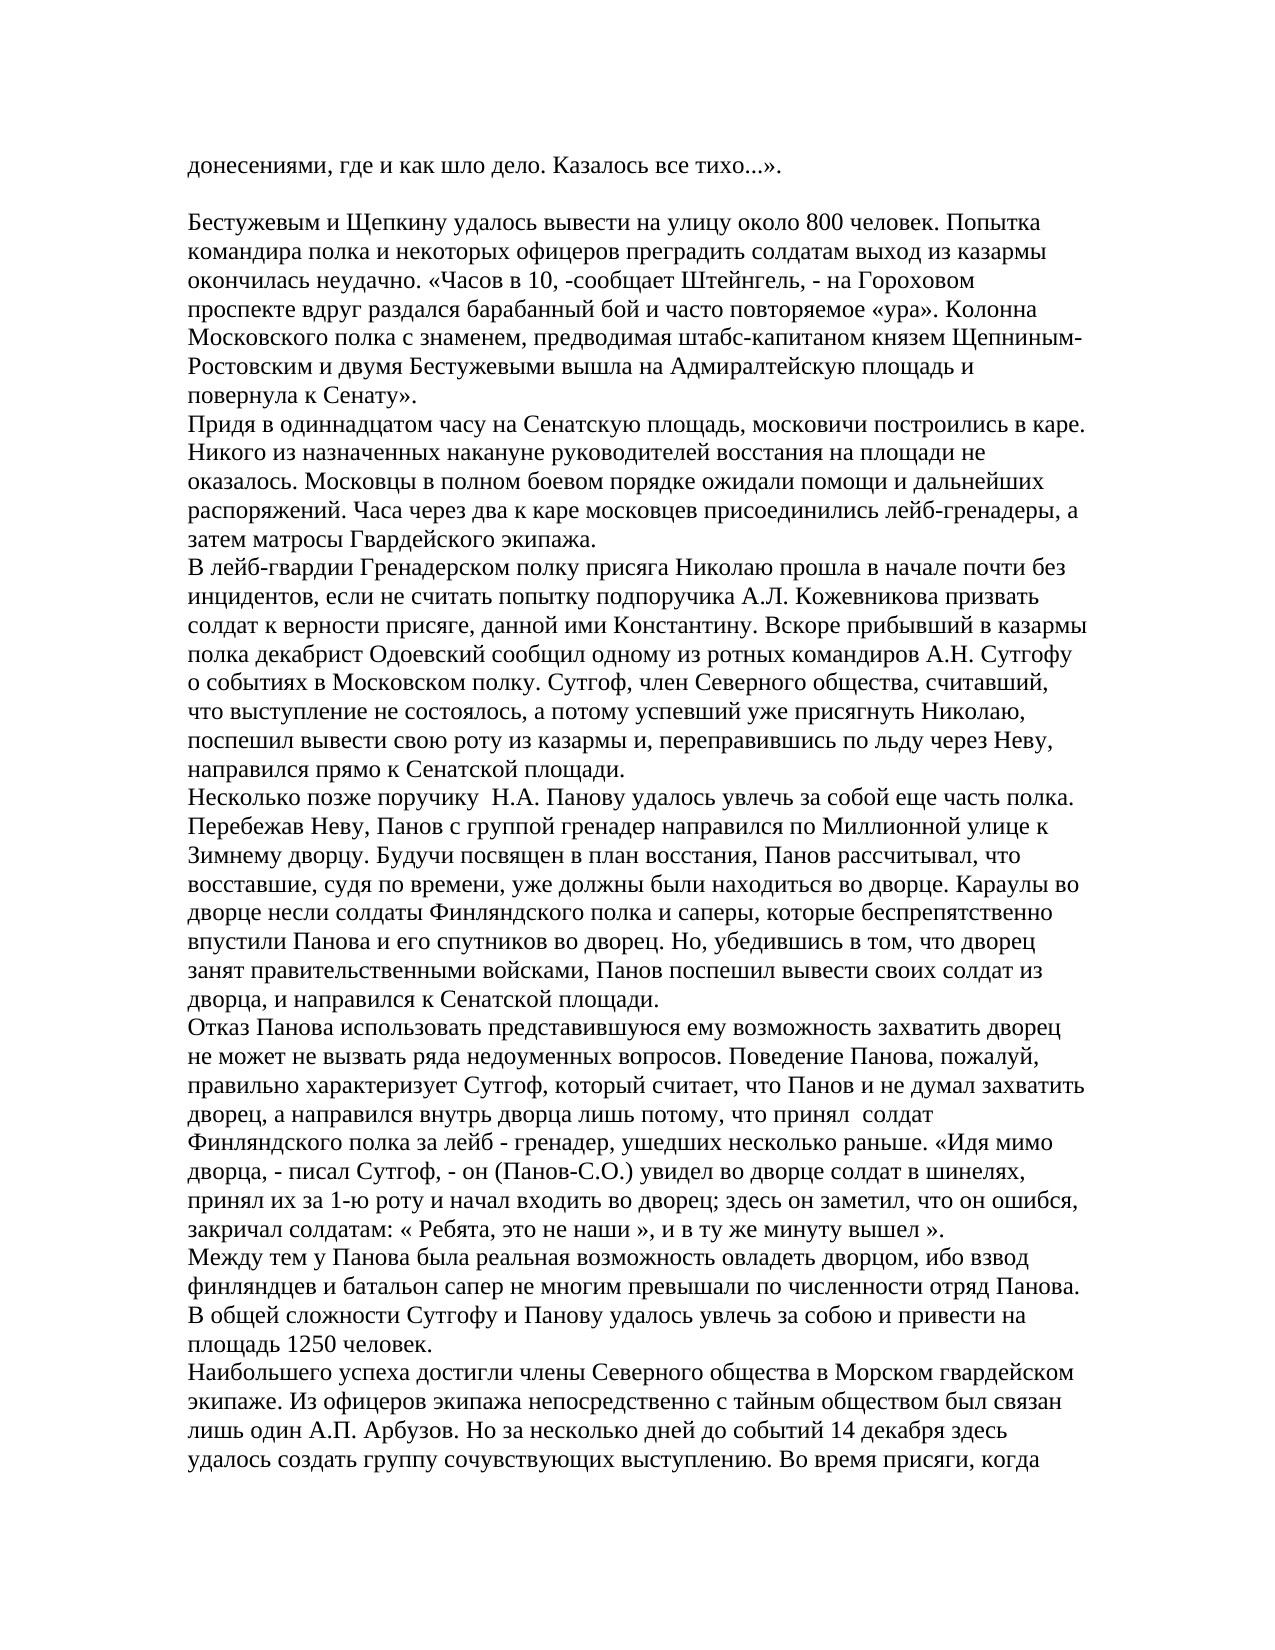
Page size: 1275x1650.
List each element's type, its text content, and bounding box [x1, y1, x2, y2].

text Несколько позже поручику Н.А. Панову удалось увлечь за собой еще часть полка. Перебежав Неву, Панов с группой гренадер направился по Миллионной улице к Зимнему дворцу. Будучи посвящен в план восстания, Панов рассчитывал, что восставшие, судя по времени, уже должны были находиться во дворце. Караулы во дворце несли солдаты Финляндского полка и саперы, которые беспрепятственно впустили Панова и его спутников во дворец. Но, убедившись в том, что дворец занят правительственными войсками, Панов поспешил вывести своих солдат из дворца, и направился к Сенатской площади. [187, 782, 1087, 1012]
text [187, 150, 1087, 179]
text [187, 1357, 1087, 1472]
text Придя в одиннадцатом часу на Сенатскую площадь, московичи построились в каре. Никого из назначенных накануне руководителей восстания на площади не оказалось. Московцы в полном боевом порядке ожидали помощи и дальнейших распоряжений. Часа через два к каре московцев присоединились лейб-гренадеры, а затем матросы Гвардейского экипажа. [187, 409, 1087, 552]
text Между тем у Панова была реальная возможность овладеть дворцом, ибо взвод финляндцев и батальон сапер не многим превышали по численности отряд Панова. В общей сложности Сутгофу и Панову удалось увлечь за собою и привести на площадь 1250 человек. [187, 1242, 1087, 1357]
text Бестужевым и Щепкину удалось вывести на улицу около 800 человек. Попытка командира полка и некоторых офицеров преградить солдатам выход из казармы окончилась неудачно. «Часов в 10, -сообщает Штейнгель, - на Гороховом проспекте вдруг раздался барабанный бой и часто повторяемое «ура». Колонна Московского полка с знаменем, предводимая штабс-капитаном князем Щепниным-Ростовским и двумя Бестужевыми вышла на Адмиралтейскую площадь и повернула к Сенату». [187, 207, 1087, 409]
text В лейб-гвардии Гренадерском полку присяга Николаю прошла в начале почти без инцидентов, если не считать попытку подпоручика А.Л. Кожевникова призвать солдат к верности присяге, данной ими Константину. Вскоре прибывший в казармы полка декабрист Одоевский сообщил одному из ротных командиров А.Н. Сутгофу о событиях в Московском полку. Сутгоф, член Северного общества, считавший, что выступление не состоялось, а потому успевший уже присягнуть Николаю, поспешил вывести свою роту из казармы и, переправившись по льду через Неву, направился прямо к Сенатской площади. [187, 552, 1087, 782]
text Отказ Панова использовать представившуюся ему возможность захватить дворец не может не вызвать ряда недоуменных вопросов. Поведение Панова, пожалуй, правильно характеризует Сутгоф, который считает, что Панов и не думал захватить дворец, а направился внутрь дворца лишь потому, что принял солдат Финляндского полка за лейб - гренадер, ушедших несколько раньше. «Идя мимо дворца, - писал Сутгоф, - он (Панов-С.О.) увидел во дворце солдат в шинелях, принял их за 1-ю роту и начал входить во дворец; здесь он заметил, что он ошибся, закричал солдатам: « Ребята, это не наши », и в ту же минуту вышел ». [187, 1012, 1087, 1242]
